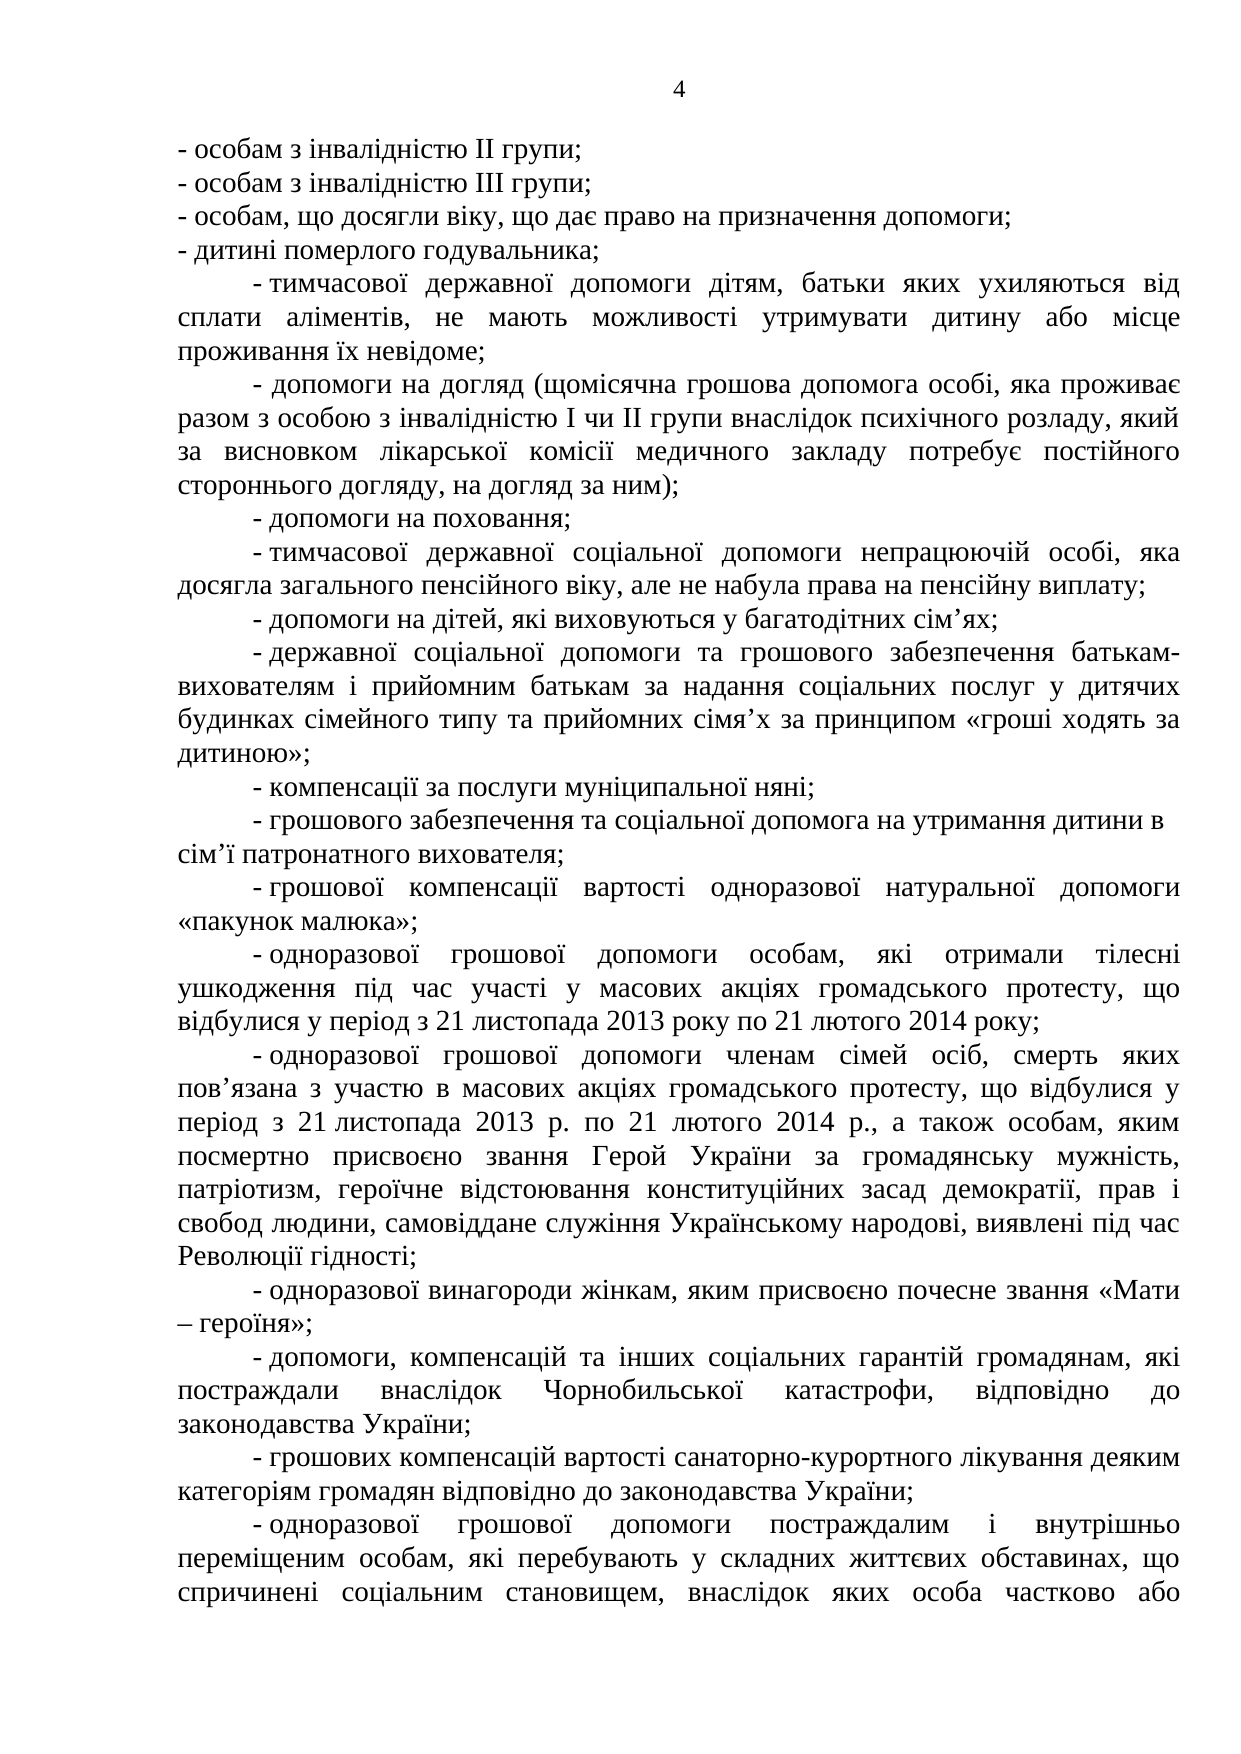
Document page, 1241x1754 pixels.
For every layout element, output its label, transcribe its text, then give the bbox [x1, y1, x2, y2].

text - допомоги на дітей, які виховуються у багатодітних сім’ях; [177, 601, 1181, 634]
text - тимчасової державної соціальної допомоги непрацюючій особі, яка досягла загального пенсійного віку, але не набула права на пенсійну виплату; [177, 534, 1181, 601]
text сім’ї патронатного вихователя; [177, 836, 1181, 869]
text - особам з інвалідністю ІІІ групи; [177, 165, 1181, 198]
text - тимчасової державної допомоги дітям, батьки яких ухиляються від сплати аліментів, не мають можливості утримувати дитину або місце проживання їх невідоме; [177, 266, 1181, 366]
text - допомоги на догляд (щомісячна грошова допомога особі, яка проживає разом з особою з інвалідністю І чи ІІ групи внаслідок психічного розладу, який за висновком лікарської комісії медичного закладу потребує постійного стороннього догляду, на догляд за ним); [177, 366, 1181, 500]
text - одноразової винагороди жінкам, яким присвоєно почесне звання «Мати – героїня»; [177, 1272, 1181, 1339]
text - одноразової грошової допомоги членам сімей осіб, смерть яких пов’язана з участю в масових акціях громадського протесту, що відбулися у період з 21 листопада 2013 р. по 21 лютого 2014 р., а також особам, яким посмертно присвоєно звання Герой України за громадянську мужність, патріотизм, героїчне відстоювання конституційних засад демократії, прав і свобод людини, самовіддане служіння Українському народові, виявлені під час Революції гідності; [177, 1037, 1181, 1272]
text - державної соціальної допомоги та грошового забезпечення батькам-вихователям і прийомним батькам за надання соціальних послуг у дитячих будинках сімейного типу та прийомних сімя’х за принципом «гроші ходять за дитиною»; [177, 634, 1181, 769]
text - грошових компенсацій вартості санаторно-курортного лікування деяким категоріям громадян відповідно до законодавства України; [177, 1439, 1181, 1507]
text - особам, що досягли віку, що дає право на призначення допомоги; [177, 198, 1181, 232]
text - допомоги на поховання; [177, 500, 1181, 534]
text - грошового забезпечення та соціальної допомога на утримання дитини в [177, 802, 1181, 836]
text - дитині померлого годувальника; [177, 232, 1181, 266]
text - одноразової грошової допомоги особам, які отримали тілесні ушкодження під час участі у масових акціях громадського протесту, що відбулися у період з 21 листопада 2013 року по 21 лютого 2014 року; [177, 936, 1181, 1037]
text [177, 1507, 1181, 1607]
text - особам з інвалідністю ІІ групи; [177, 131, 1181, 165]
text - допомоги, компенсацій та інших соціальних гарантій громадянам, які постраждали внаслідок Чорнобильської катастрофи, відповідно до законодавства України; [177, 1339, 1181, 1439]
text - компенсації за послуги муніципальної няні; [177, 769, 1181, 802]
text - грошової компенсації вартості одноразової натуральної допомоги «пакунок малюка»; [177, 869, 1181, 936]
